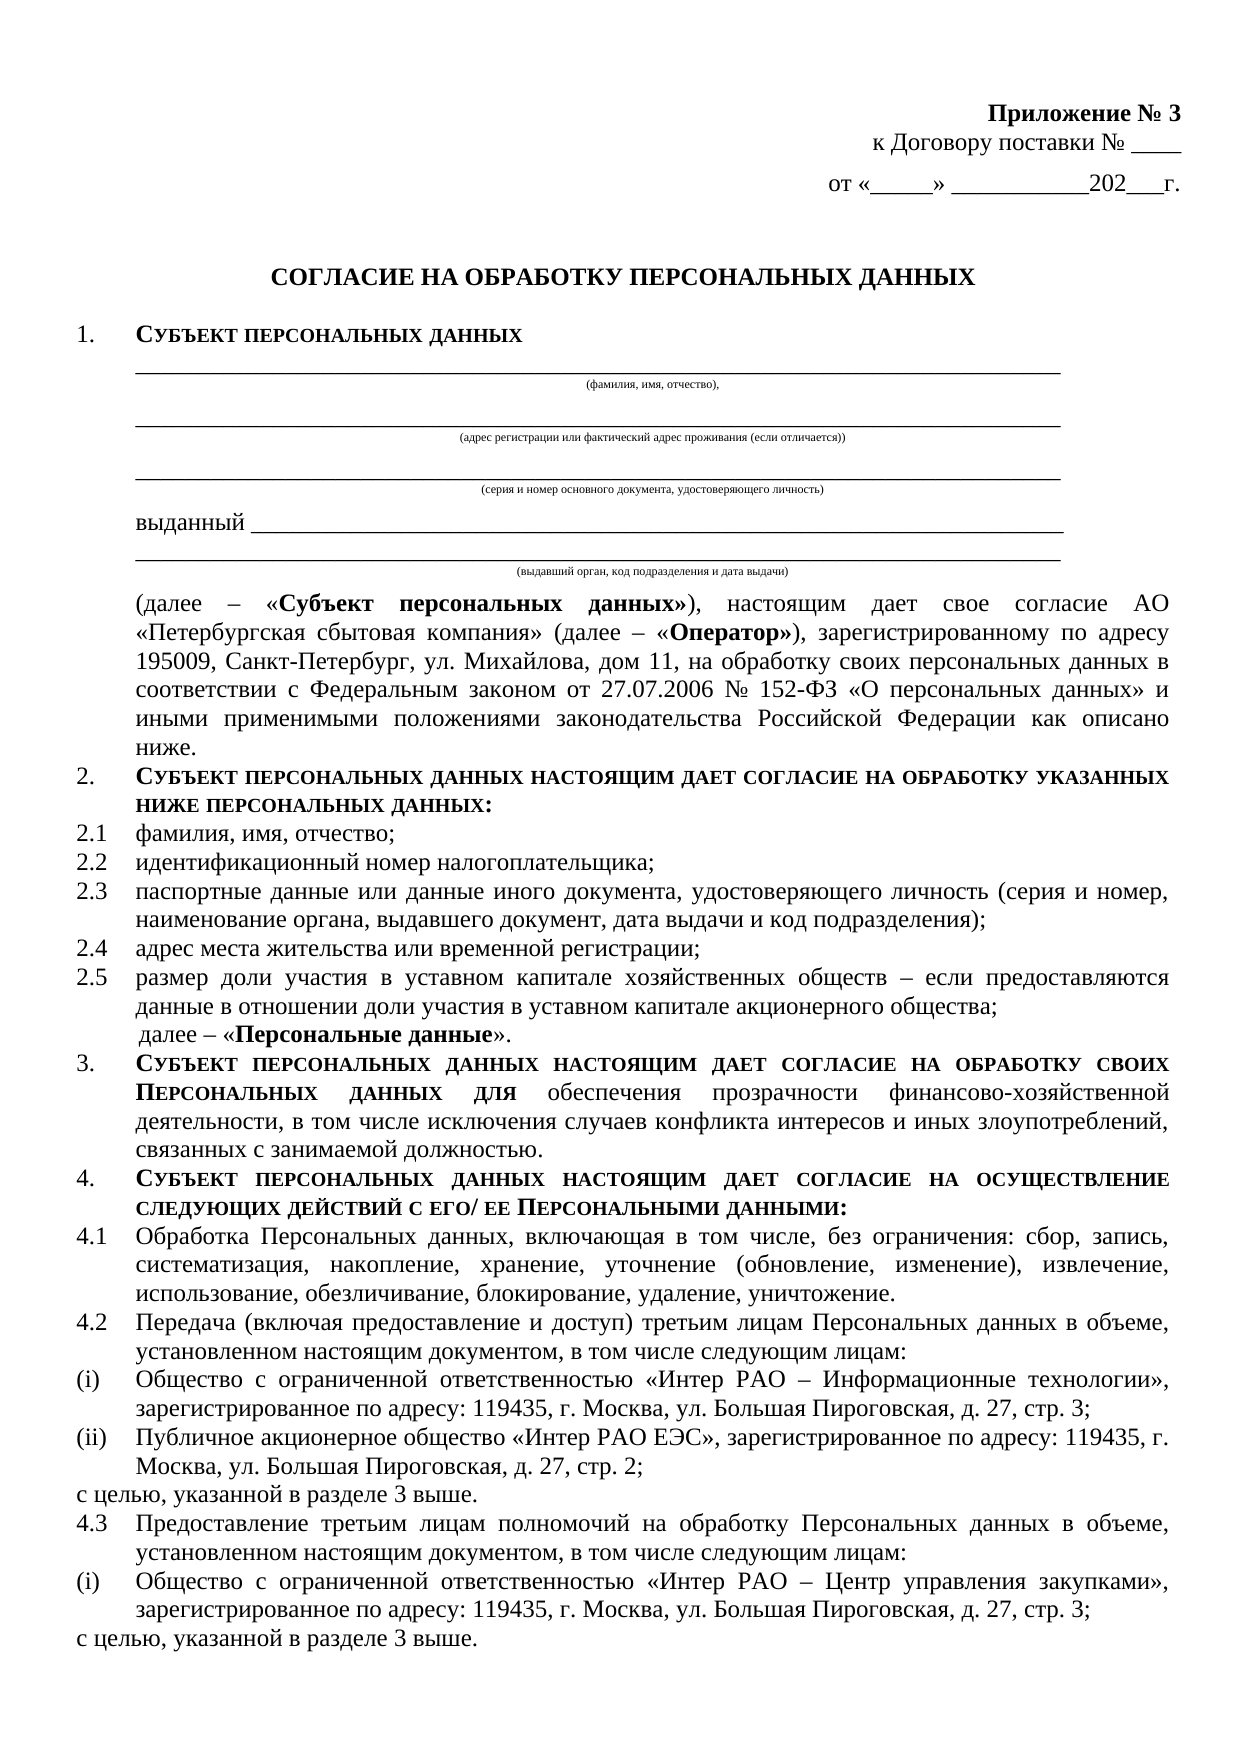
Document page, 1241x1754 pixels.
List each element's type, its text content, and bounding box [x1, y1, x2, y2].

table_cell с целью, указанной в разделе 3 выше. [65, 1480, 1181, 1508]
table_cell с целью, указанной в разделе 3 выше. [65, 1623, 1181, 1652]
table_cell Субъект персональных данных настоящим дает согласие на осуществление следующих действий с его/ ее Персональными данными: [65, 1163, 1181, 1221]
table_cell Публичное акционерное общество «Интер РАО ЕЭС», зарегистрированное по адресу: 119435, г. Москва, ул. Большая Пироговская, д. 27, стр. 2; [65, 1422, 1181, 1479]
table_cell Предоставление третьим лицам полномочий на обработку Персональных данных в объеме, установленном настоящим документом, в том числе следующим лицам: [65, 1508, 1181, 1566]
table_cell идентификационный номер налогоплательщика; [65, 847, 1181, 876]
table_cell Общество с ограниченной ответственностью «Интер РАО – Информационные технологии», зарегистрированное по адресу: 119435, г. Москва, ул. Большая Пироговская, д. 27, стр. 3; [65, 1365, 1181, 1422]
table_cell далее – «Персональные данные». [65, 1020, 1181, 1048]
table_cell паспортные данные или данные иного документа, удостоверяющего личность (серия и номер, наименование органа, выдавшего документ, дата выдачи и код подразделения); [65, 876, 1181, 933]
table_cell адрес места жительства или временной регистрации; [65, 933, 1181, 962]
text Приложение № 3 [65, 98, 1181, 127]
table_cell Обработка Персональных данных, включающая в том числе, без ограничения: сбор, запись, систематизация, накопление, хранение, уточнение (обновление, изменение), извлечение, использование, обезличивание, блокирование, удаление, уничтожение. [65, 1221, 1181, 1307]
table_cell __________________________________________________________________________ (фамилия, имя, отчество), __________________________________________________________________________ (адрес регистрации или фактический адрес проживания (если отличается)) __________________________________________________________________________ (серия и номер основного документа, удостоверяющего личность) выданный _________________________________________________________________ __________________________________________________________________________ (выдавший орган, код подразделения и дата выдачи) (далее – «Субъект персональных данных»), настоящим дает свое согласие АО «Петербургская сбытовая компания» (далее – «Оператор»), зарегистрированному по адресу 195009, Санкт-Петербург, ул. Михайлова, дом 11, на обработку своих персональных данных в соответствии с Федеральным законом от 27.07.2006 № 152-ФЗ «О персональных данных» и иными применимыми положениями законодательства Российской Федерации как описано ниже. [65, 348, 1181, 761]
table_header Субъект персональных данных [65, 320, 1181, 348]
table_cell фамилия, имя, отчество; [65, 818, 1181, 847]
text от «_____» ___________202___г. [684, 168, 1181, 197]
table_cell Общество с ограниченной ответственностью «Интер РАО – Центр управления закупками», зарегистрированное по адресу: 119435, г. Москва, ул. Большая Пироговская, д. 27, стр. 3; [65, 1566, 1181, 1623]
table_cell Субъект персональных данных настоящим дает согласие на обработку указанных ниже персональных данных: [65, 761, 1181, 818]
table_cell Передача (включая предоставление и доступ) третьим лицам Персональных данных в объеме, установленном настоящим документом, в том числе следующим лицам: [65, 1307, 1181, 1364]
table_cell Субъект персональных данных настоящим дает согласие на обработку своих Персональных данных для обеспечения прозрачности финансово-хозяйственной деятельности, в том числе исключения случаев конфликта интересов и иных злоупотреблений, связанных с занимаемой должностью. [65, 1048, 1181, 1163]
text СОГЛАСИЕ НА ОБРАБОТКУ ПЕРСОНАЛЬНЫХ ДАННЫХ [65, 262, 1181, 291]
table_cell размер доли участия в уставном капитале хозяйственных обществ – если предоставляются данные в отношении доли участия в уставном капитале акционерного общества; [65, 962, 1181, 1019]
text к Договору поставки № ____ [684, 127, 1181, 155]
